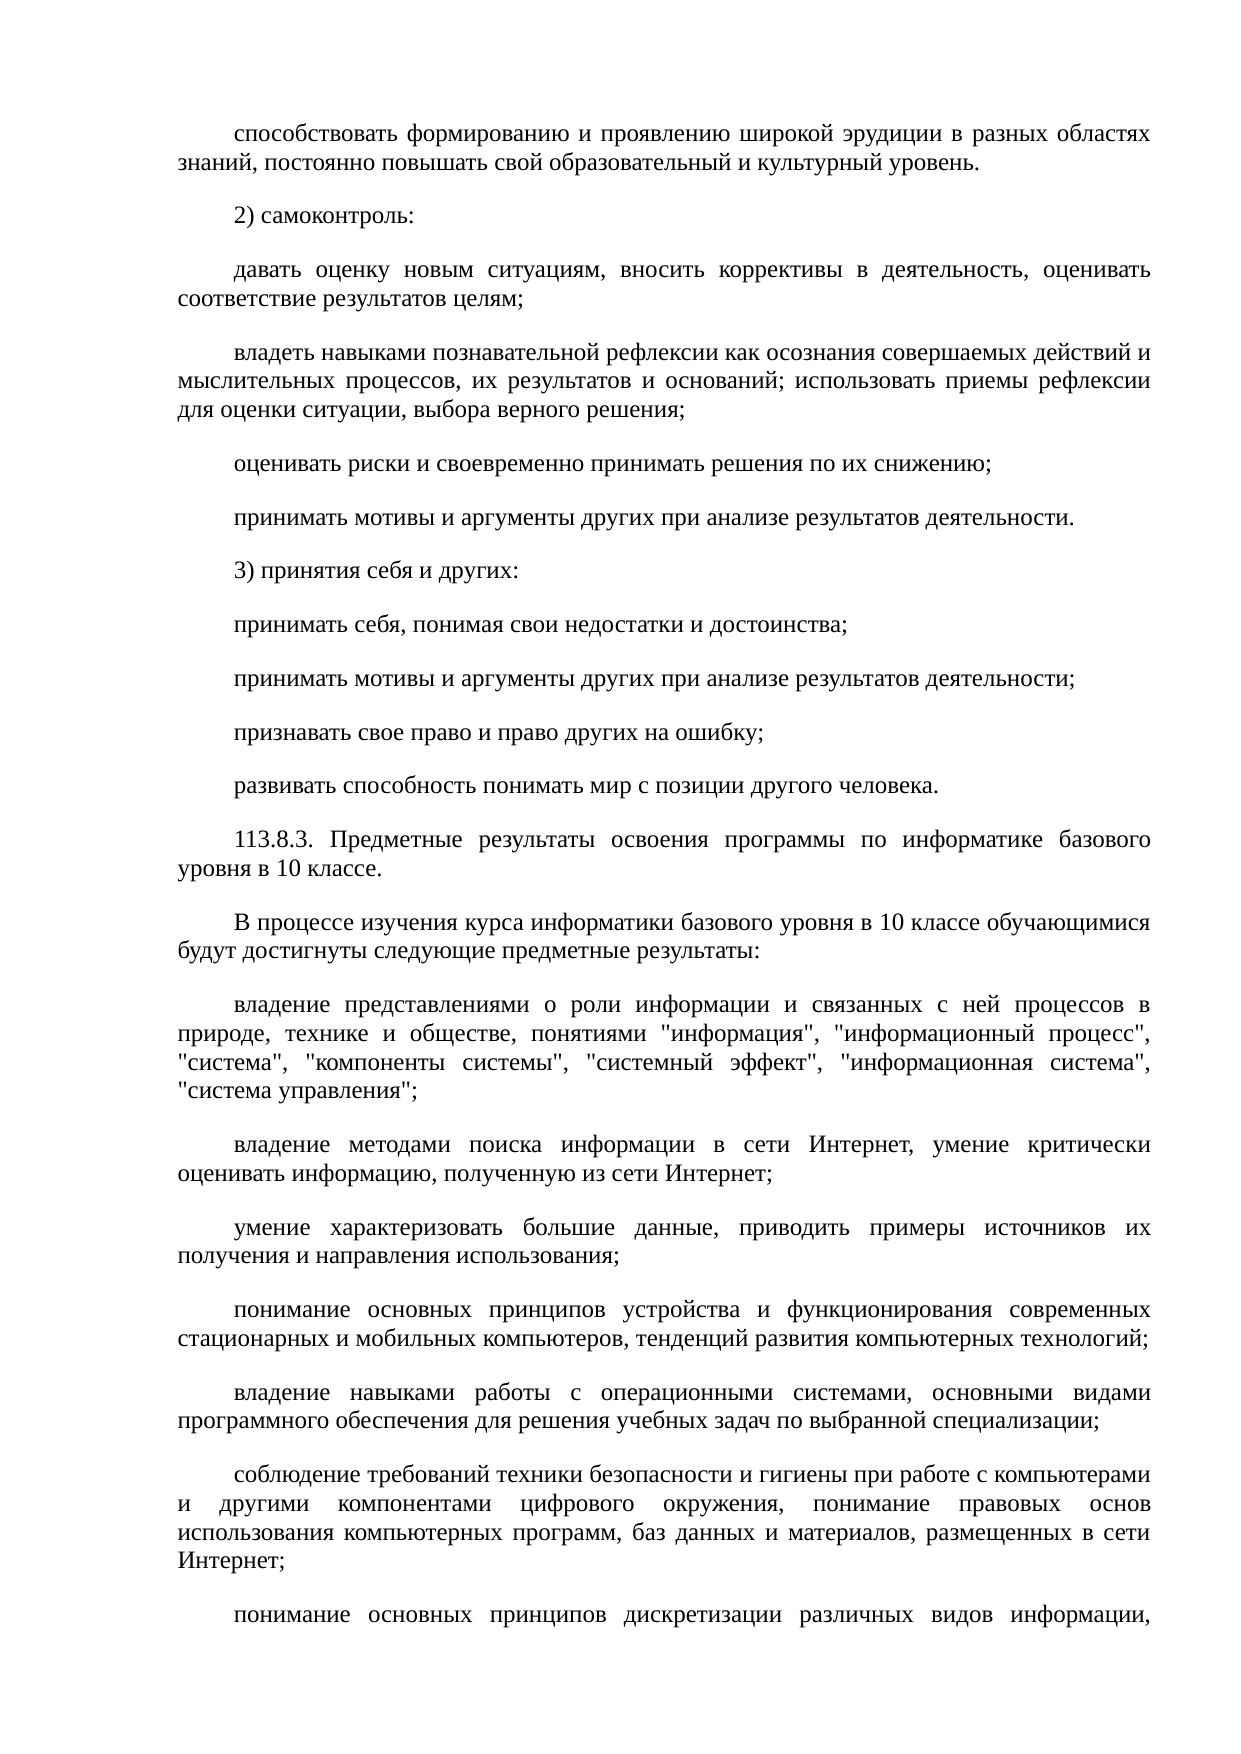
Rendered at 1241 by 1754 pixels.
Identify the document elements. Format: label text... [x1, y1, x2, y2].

text способствовать формированию и проявлению широкой эрудиции в разных областях знаний, постоянно повышать свой образовательный и культурный уровень. [177, 118, 1152, 176]
text развивать способность понимать мир с позиции другого человека. [177, 771, 1152, 799]
text давать оценку новым ситуациям, вносить коррективы в деятельность, оценивать соответствие результатов целям; [177, 254, 1152, 312]
text признавать свое право и право других на ошибку; [177, 717, 1152, 746]
text понимание основных принципов устройства и функционирования современных стационарных и мобильных компьютеров, тенденций развития компьютерных технологий; [177, 1294, 1152, 1352]
text принимать мотивы и аргументы других при анализе результатов деятельности; [177, 663, 1152, 692]
text принимать себя, понимая свои недостатки и достоинства; [177, 609, 1152, 638]
text соблюдение требований техники безопасности и гигиены при работе с компьютерами и другими компонентами цифрового окружения, понимание правовых основ использования компьютерных программ, баз данных и материалов, размещенных в сети Интернет; [177, 1459, 1152, 1574]
text умение характеризовать большие данные, приводить примеры источников их получения и направления использования; [177, 1212, 1152, 1269]
text владение представлениями о роли информации и связанных с ней процессов в природе, технике и обществе, понятиями "информация", "информационный процесс", "система", "компоненты системы", "системный эффект", "информационная система", "система управления"; [177, 989, 1152, 1104]
text владение методами поиска информации в сети Интернет, умение критически оценивать информацию, полученную из сети Интернет; [177, 1129, 1152, 1187]
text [177, 1599, 1152, 1628]
text оценивать риски и своевременно принимать решения по их снижению; [177, 448, 1152, 477]
text владение навыками работы с операционными системами, основными видами программного обеспечения для решения учебных задач по выбранной специализации; [177, 1377, 1152, 1434]
text 2) самоконтроль: [177, 201, 1152, 229]
text принимать мотивы и аргументы других при анализе результатов деятельности. [177, 502, 1152, 531]
text владеть навыками познавательной рефлексии как осознания совершаемых действий и мыслительных процессов, их результатов и оснований; использовать приемы рефлексии для оценки ситуации, выбора верного решения; [177, 337, 1152, 423]
text В процессе изучения курса информатики базового уровня в 10 классе обучающимися будут достигнуты следующие предметные результаты: [177, 907, 1152, 964]
text 3) принятия себя и других: [177, 556, 1152, 584]
text 113.8.3. Предметные результаты освоения программы по информатике базового уровня в 10 классе. [177, 824, 1152, 882]
